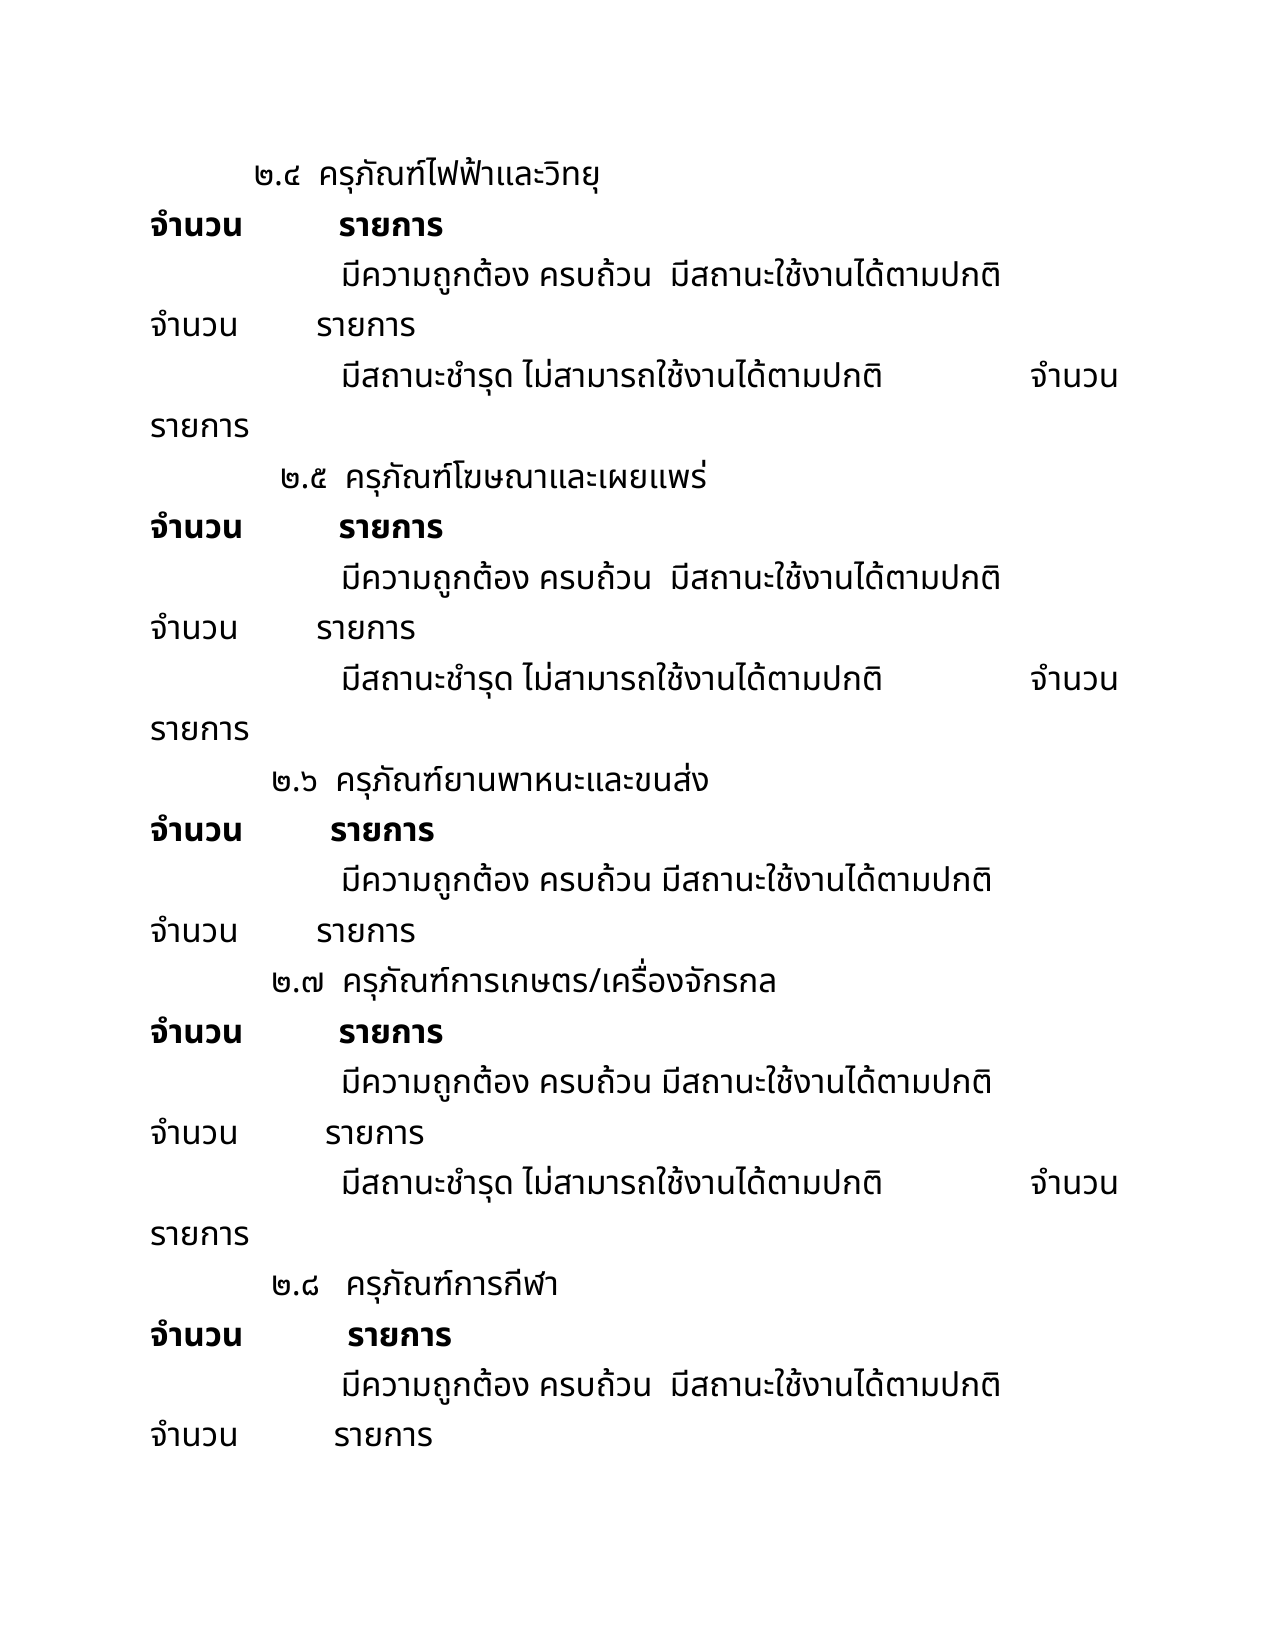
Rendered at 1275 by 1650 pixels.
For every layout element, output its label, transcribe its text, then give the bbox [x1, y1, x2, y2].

text ๒.๕ ครุภัณฑ์โฆษณาและเผยแพร่ จำนวน รายการ [150, 453, 1125, 554]
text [150, 251, 1125, 352]
text มีสถานะชำรุด ไม่สามารถใช้งานได้ตามปกติ จำนวน รายการ [150, 654, 1125, 755]
text มีความถูกต้อง ครบถ้วน มีสถานะใช้งานได้ตามปกติ จำนวน รายการ [150, 554, 1125, 654]
text ๒.๗ ครุภัณฑ์การเกษตร/เครื่องจักรกล จำนวน รายการ [150, 957, 1125, 1058]
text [150, 1159, 1125, 1260]
text ๒.๖ ครุภัณฑ์ยานพาหนะและขนส่ง จำนวน รายการ [150, 755, 1125, 856]
text มีความถูกต้อง ครบถ้วน มีสถานะใช้งานได้ตามปกติ จำนวน รายการ [150, 856, 1125, 957]
text ๒.๔ ครุภัณฑ์ไฟฟ้าและวิทยุ จำนวน รายการ [150, 150, 1125, 251]
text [150, 1058, 1125, 1159]
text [150, 352, 1125, 453]
text ๒.๘ ครุภัณฑ์การกีฬา จำนวน รายการ [150, 1260, 1125, 1361]
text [150, 1361, 1125, 1462]
